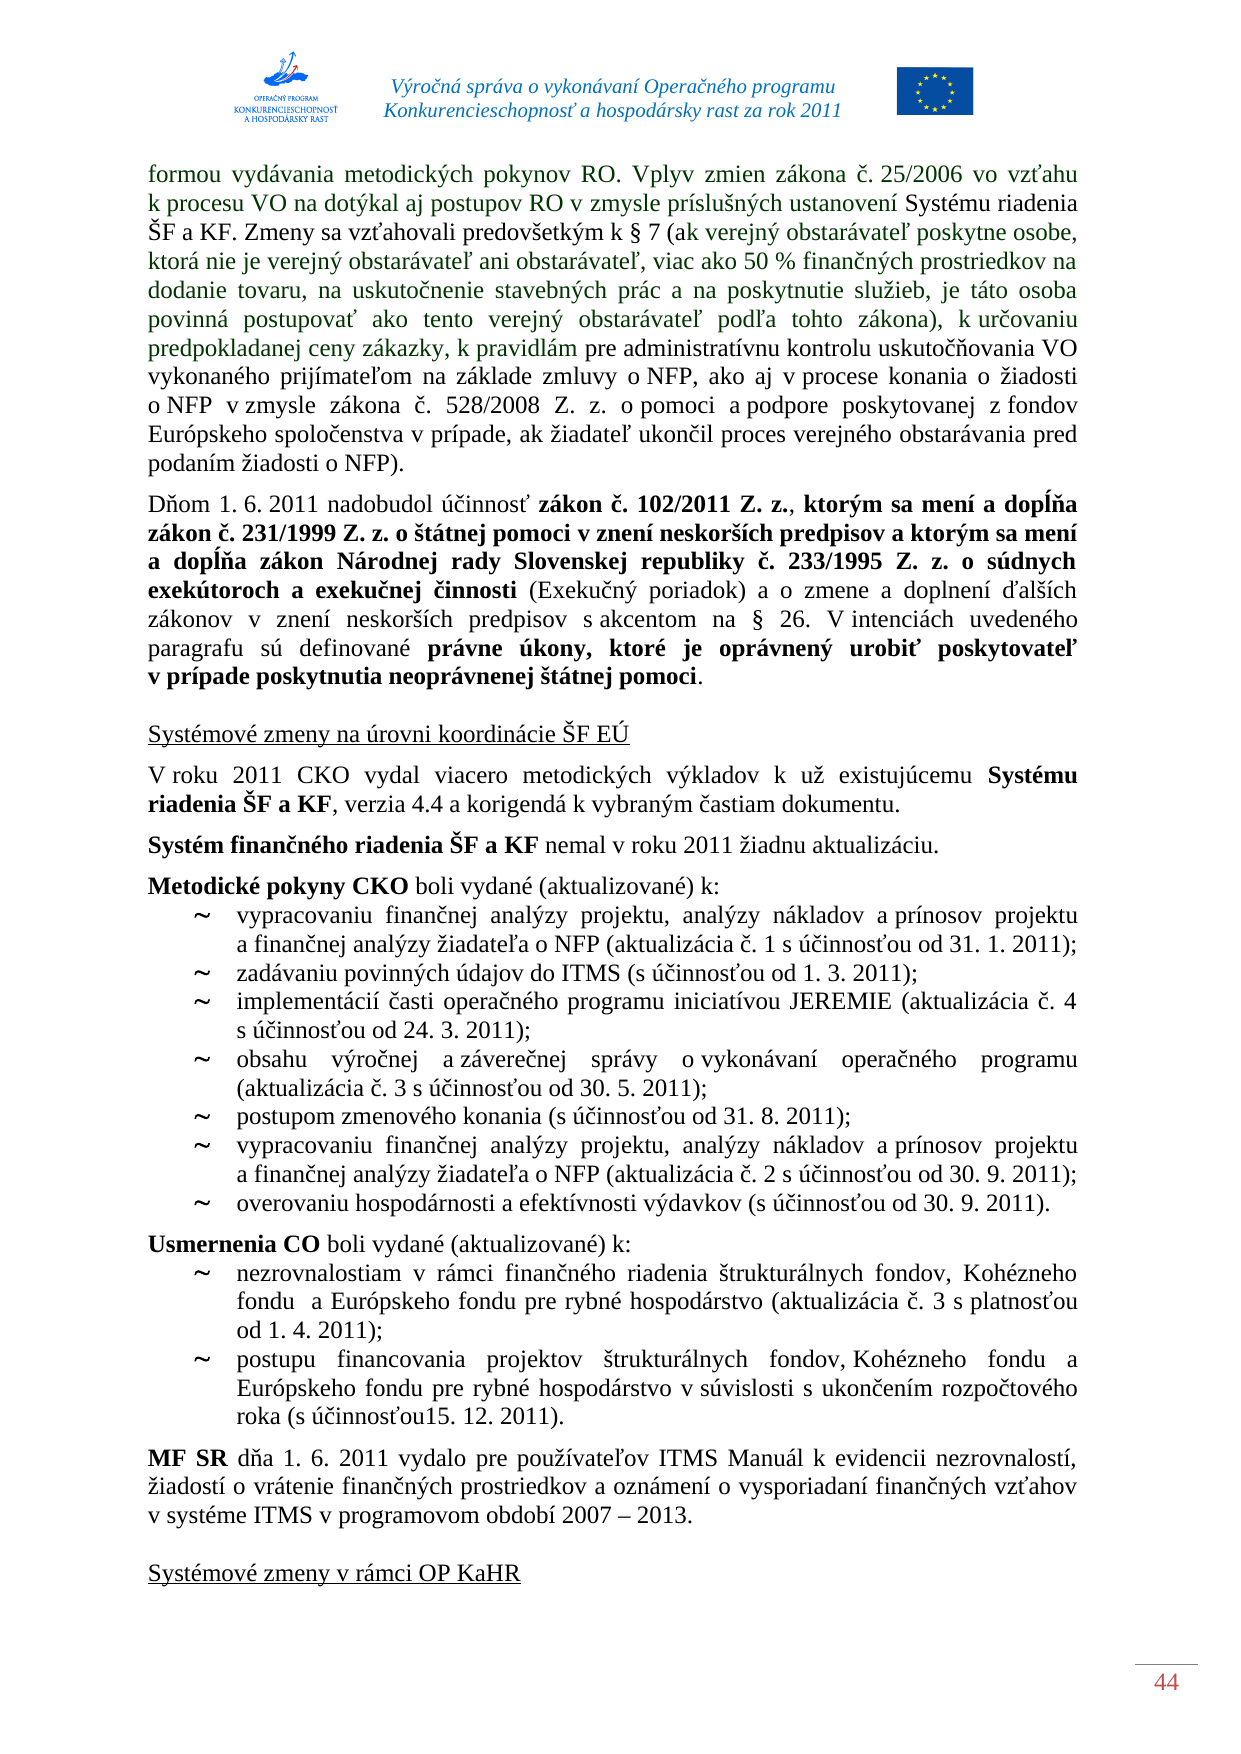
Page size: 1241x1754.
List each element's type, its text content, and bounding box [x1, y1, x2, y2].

list obsahu výročnej a záverečnej správy o vykonávaní operačného programu (aktualizácia č. 3 s účinnosťou od 30. 5. 2011); [192, 1044, 1078, 1101]
list postupu financovania projektov štrukturálnych fondov, Kohézneho fondu a Európskeho fondu pre rybné hospodárstvo v súvislosti s ukončením rozpočtového roka (s účinnosťou15. 12. 2011). [192, 1344, 1078, 1430]
text Dňom 1. 6. 2011 nadobudol účinnosť zákon č. 102/2011 Z. z., ktorým sa mení a dopĺňa zákon č. 231/1999 Z. z. o štátnej pomoci v znení neskorších predpisov a ktorým sa mení a dopĺňa zákon Národnej rady Slovenskej republiky č. 233/1995 Z. z. o súdnych exekútoroch a exekučnej činnosti (Exekučný poriadok) a o zmene a doplnení ďalších zákonov v znení neskorších predpisov s akcentom na § 26. V intenciách uvedeného paragrafu sú definované právne úkony, ktoré je oprávnený urobiť poskytovateľ v prípade poskytnutia neoprávnenej štátnej pomoci. [148, 489, 1078, 690]
list vypracovaniu finančnej analýzy projektu, analýzy nákladov a prínosov projektu a finančnej analýzy žiadateľa o NFP (aktualizácia č. 2 s účinnosťou od 30. 9. 2011); [192, 1130, 1078, 1188]
list postupom zmenového konania (s účinnosťou od 31. 8. 2011); [192, 1101, 1078, 1130]
list overovaniu hospodárnosti a efektívnosti výdavkov (s účinnosťou od 30. 9. 2011). [192, 1188, 1078, 1216]
text Systém finančného riadenia ŠF a KF nemal v roku 2011 žiadnu aktualizáciu. [148, 830, 1078, 859]
text Metodické pokyny CKO boli vydané (aktualizované) k: [148, 871, 1078, 900]
picture [212, 40, 357, 135]
list nezrovnalostiam v rámci finančného riadenia štrukturálnych fondov, Kohézneho fondu a Európskeho fondu pre rybné hospodárstvo (aktualizácia č. 3 s platnosťou od 1. 4. 2011); [192, 1258, 1078, 1344]
text MF SR dňa 1. 6. 2011 vydalo pre používateľov ITMS Manuál k evidencii nezrovnalostí, žiadostí o vrátenie finančných prostriedkov a oznámení o vysporiadaní finančných vzťahov v systéme ITMS v programovom období 2007 – 2013. [148, 1443, 1078, 1529]
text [148, 159, 1078, 476]
list zadávaniu povinných údajov do ITMS (s účinnosťou od 1. 3. 2011); [192, 958, 1078, 986]
text Usmernenia CO boli vydané (aktualizované) k: [148, 1229, 1078, 1258]
list implementácií časti operačného programu iniciatívou JEREMIE (aktualizácia č. 4 s účinnosťou od 24. 3. 2011); [192, 986, 1078, 1044]
picture [896, 67, 974, 115]
text Systémové zmeny v rámci OP KaHR [148, 1558, 1078, 1586]
list vypracovaniu finančnej analýzy projektu, analýzy nákladov a prínosov projektu a finančnej analýzy žiadateľa o NFP (aktualizácia č. 1 s účinnosťou od 31. 1. 2011); [192, 900, 1078, 958]
text V roku 2011 CKO vydal viacero metodických výkladov k už existujúcemu Systému riadenia ŠF a KF, verzia 4.4 a korigendá k vybraným častiam dokumentu. [148, 760, 1078, 818]
text Systémové zmeny na úrovni koordinácie ŠF EÚ [148, 719, 1078, 748]
